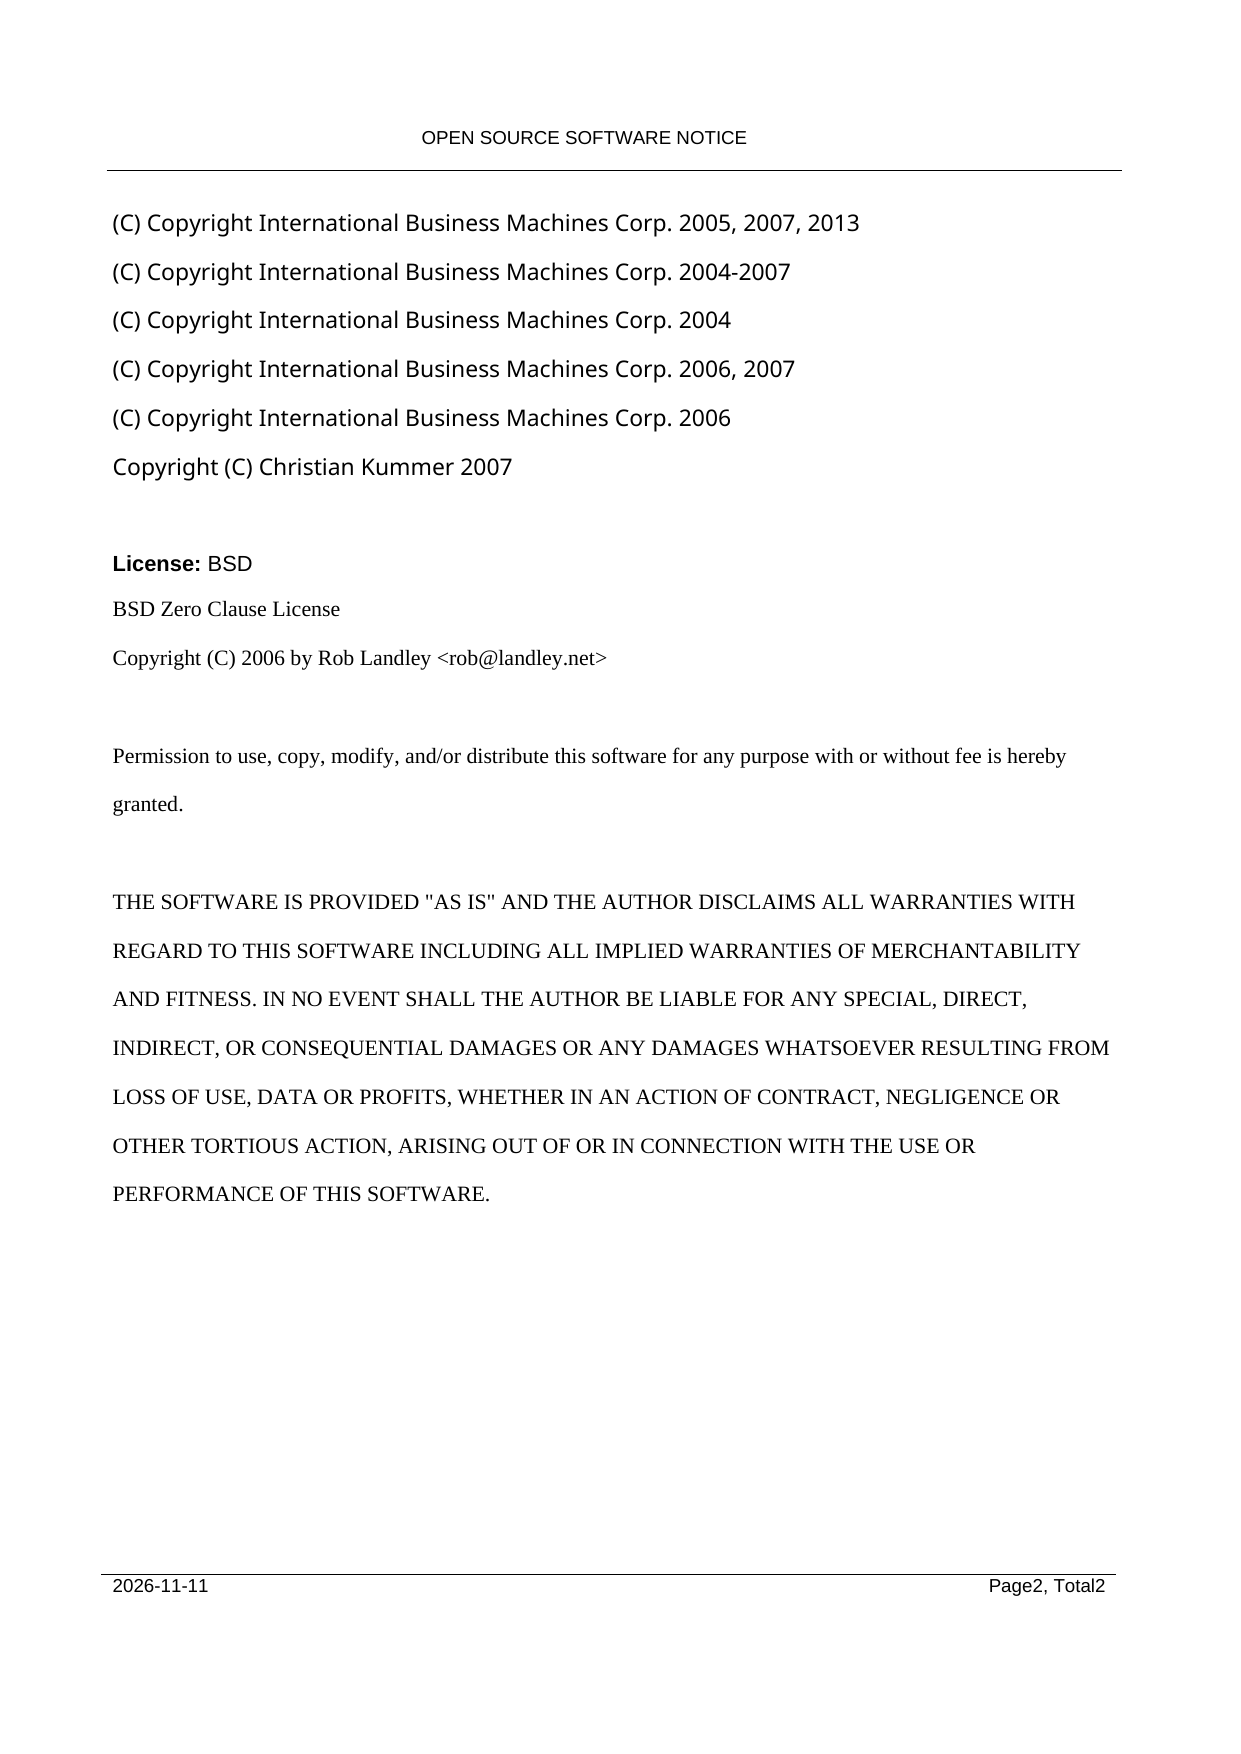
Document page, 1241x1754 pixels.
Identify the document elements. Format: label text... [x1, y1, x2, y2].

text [112, 206, 1128, 531]
text License: BSD [112, 548, 1128, 580]
text BSD Zero Clause License Copyright (C) 2006 by Rob Landley <rob@landley.net> Permission to use, copy, modify, and/or distribute this software for any purpose with or without fee is hereby granted. THE SOFTWARE IS PROVIDED "AS IS" AND THE AUTHOR DISCLAIMS ALL WARRANTIES WITH REGARD TO THIS SOFTWARE INCLUDING ALL IMPLIED WARRANTIES OF MERCHANTABILITY AND FITNESS. IN NO EVENT SHALL THE AUTHOR BE LIABLE FOR ANY SPECIAL, DIRECT, INDIRECT, OR CONSEQUENTIAL DAMAGES OR ANY DAMAGES WHATSOEVER RESULTING FROM LOSS OF USE, DATA OR PROFITS, WHETHER IN AN ACTION OF CONTRACT, NEGLIGENCE OR OTHER TORTIOUS ACTION, ARISING OUT OF OR IN CONNECTION WITH THE USE OR PERFORMANCE OF THIS SOFTWARE. [112, 593, 1128, 1259]
